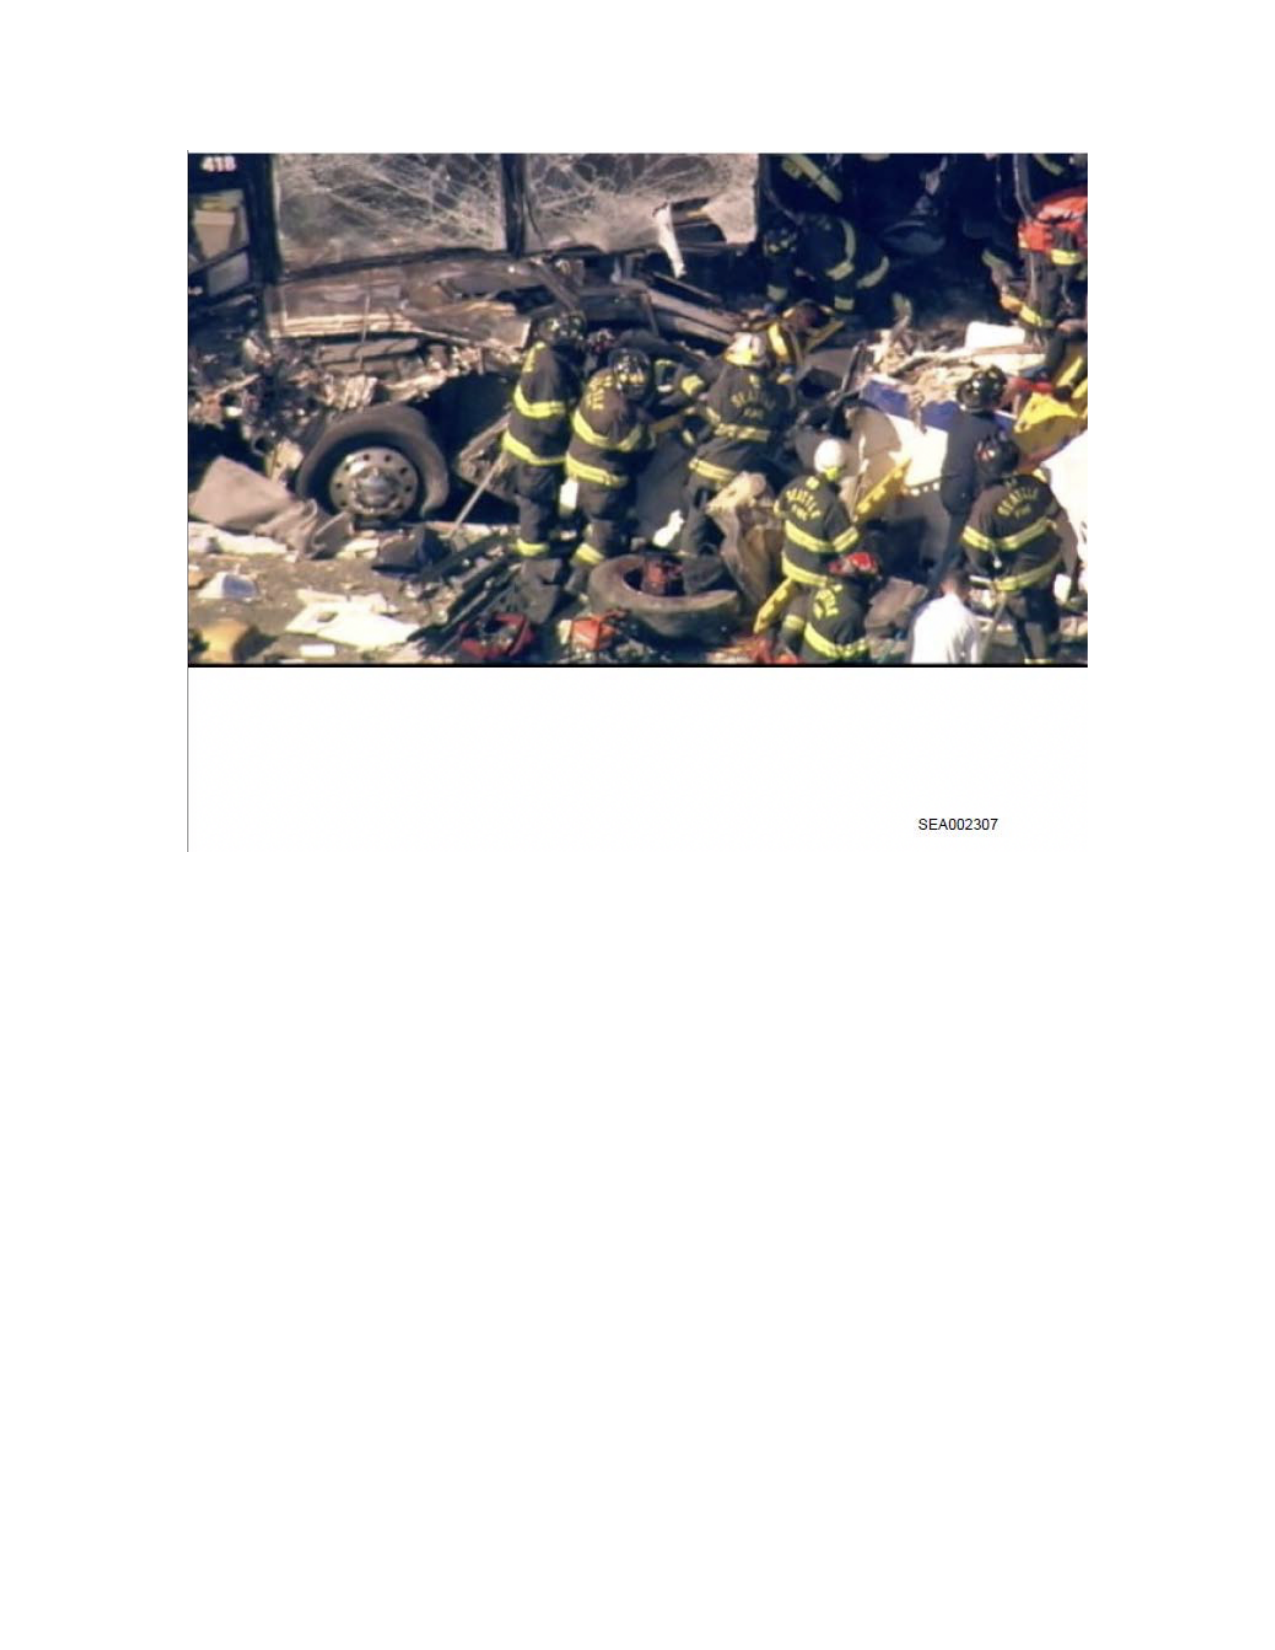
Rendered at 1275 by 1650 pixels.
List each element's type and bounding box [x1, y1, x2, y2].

picture [187, 150, 1088, 852]
